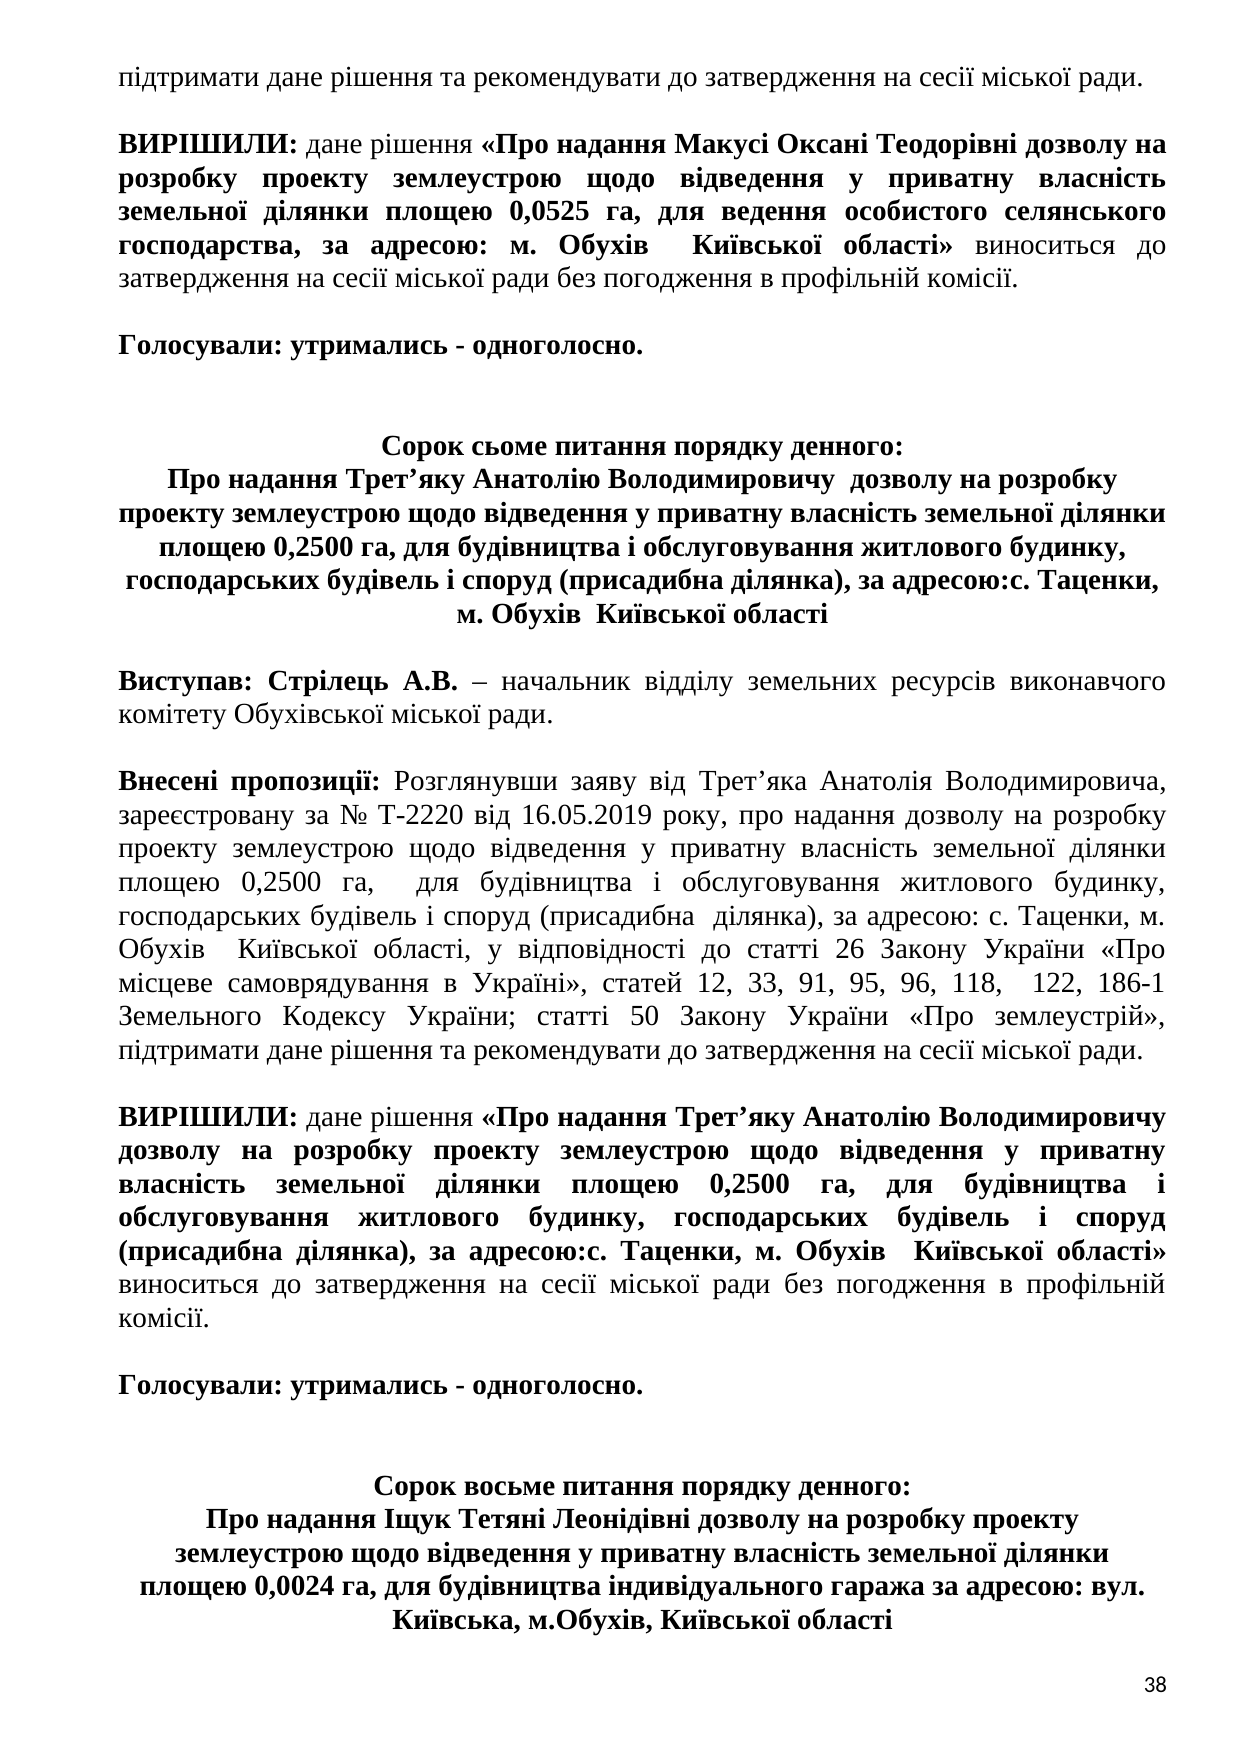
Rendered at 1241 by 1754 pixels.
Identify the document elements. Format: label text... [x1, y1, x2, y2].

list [118, 59, 1167, 93]
text Голосували: утримались - одноголосно. [118, 327, 1167, 361]
list Внесені пропозиції: Розглянувши заяву від Трет’яка Анатолія Володимировича, зареєстровану за № Т-2220 від 16.05.2019 року, про надання дозволу на розробку проекту землеустрою щодо відведення у приватну власність земельної ділянки площею 0,2500 га, для будівництва і обслуговування житлового будинку, господарських будівель і споруд (присадибна ділянка), за адресою: с. Таценки, м. Обухів Київської області, у відповідності до статті 26 Закону України «Про місцеве самоврядування в Україні», статей 12, 33, 91, 95, 96, 118, 122, 186-1 Земельного Кодексу України; статті 50 Закону України «Про землеустрій», підтримати дане рішення та рекомендувати до затвердження на сесії міської ради. [118, 763, 1167, 1065]
text Сорок сьоме питання порядку денного: [118, 428, 1167, 462]
text Голосували: утримались - одноголосно. [118, 1367, 1167, 1401]
text Виступав: Стрілець А.В. – начальник відділу земельних ресурсів виконавчого комітету Обухівської міської ради. [118, 663, 1167, 730]
text Про надання Трет’яку Анатолію Володимировичу дозволу на розробку проекту землеустрою щодо відведення у приватну власність земельної ділянки площею 0,2500 га, для будівництва і обслуговування житлового будинку, господарських будівель і споруд (присадибна ділянка), за адресою:с. Таценки, м. Обухів Київської області [118, 462, 1167, 629]
text ВИРІШИЛИ: дане рішення «Про надання Макусі Оксані Теодорівні дозволу на розробку проекту землеустрою щодо відведення у приватну власність земельної ділянки площею 0,0525 га, для ведення особистого селянського господарства, за адресою: м. Обухів Київської області» виноситься до затвердження на сесії міської ради без погодження в профільній комісії. [118, 126, 1167, 294]
text ВИРІШИЛИ: дане рішення «Про надання Трет’яку Анатолію Володимировичу дозволу на розробку проекту землеустрою щодо відведення у приватну власність земельної ділянки площею 0,2500 га, для будівництва і обслуговування житлового будинку, господарських будівель і споруд (присадибна ділянка), за адресою:с. Таценки, м. Обухів Київської області» виноситься до затвердження на сесії міської ради без погодження в профільній комісії. [118, 1099, 1167, 1334]
text Сорок восьме питання порядку денного: [118, 1468, 1167, 1501]
text Про надання Іщук Тетяні Леонідівні дозволу на розробку проекту землеустрою щодо відведення у приватну власність земельної ділянки площею 0,0024 га, для будівництва індивідуального гаража за адресою: вул. Київська, м.Обухів, Київської області [118, 1501, 1167, 1636]
